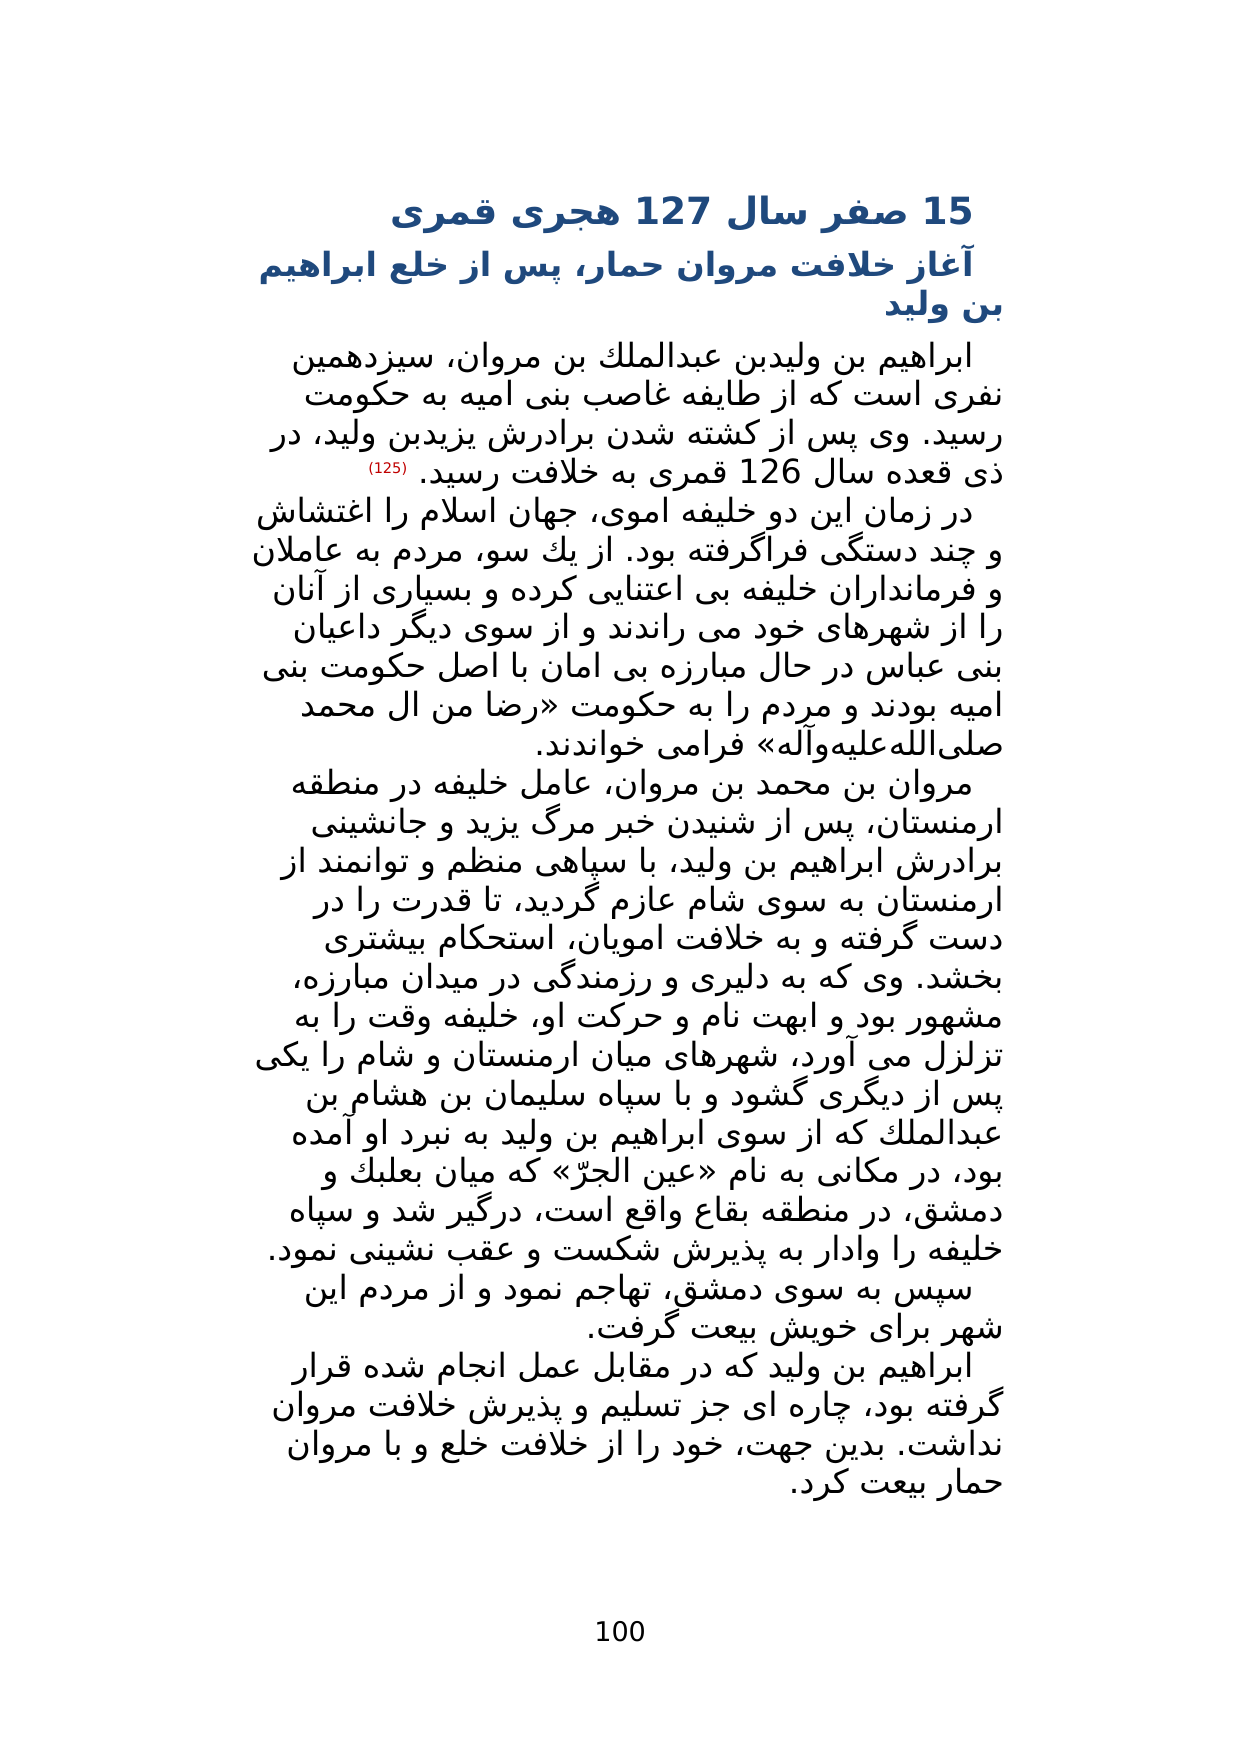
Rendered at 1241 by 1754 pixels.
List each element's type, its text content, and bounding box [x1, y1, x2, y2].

text در زمان اين دو خليفه اموى، جهان اسلام را اغتشاش و چند دستگى فراگرفته بود. از يك سو، مردم به عاملان و فرمانداران خليفه بى اعتنايى كرده و بسيارى از آنان را از شهرهاى خود مى راندند و از سوى ديگر داعيان بنى عباس در حال مبارزه بى امان با اصل حكومت بنى اميه بودند و مردم را به حكومت «رضا من ال محمد صلى‌الله‌عليه‌وآله» فرامى خواندند. [236, 491, 1004, 763]
text مروان بن محمد بن مروان، عامل خليفه در منطقه ارمنستان، پس از شنيدن خبر مرگ يزيد و جانشينى برادرش ابراهيم بن وليد، با سپاهى منظم و توانمند از ارمنستان به سوى شام عازم گرديد، تا قدرت را در دست گرفته و به خلافت امويان، استحكام بيشترى بخشد. وى كه به دليرى و رزمندگى در ميدان مبارزه، مشهور بود و ابهت نام و حركت او، خليفه وقت را به تزلزل مى آورد، شهرهاى ميان ارمنستان و شام را يكى پس از ديگرى گشود و با سپاه سليمان بن هشام بن عبدالملك كه از سوى ابراهيم بن وليد به نبرد او آمده بود، در مكانى به نام «عين الجرّ» كه ميان بعلبك و دمشق، در منطقه بقاع واقع است، درگير شد و سپاه خليفه را وادار به پذيرش شكست و عقب نشينى نمود. [236, 763, 1004, 1268]
text ابراهيم بن وليدبن عبدالملك بن مروان، سيزدهمين نفرى است كه از طايفه غاصب بنى اميه به حكومت رسيد. وى پس از كشته شدن برادرش يزيدبن وليد، در ذى قعده سال 126 قمرى به خلافت رسيد. (125) [236, 336, 1004, 491]
subtitle آغاز خلافت مروان حمار، پس از خلع ابراهيم بن وليد [236, 246, 1004, 323]
text ابراهيم بن وليد كه در مقابل عمل انجام شده قرار گرفته بود، چاره اى جز تسليم و پذيرش خلافت مروان نداشت. بدين جهت، خود را از خلافت خلع و با مروان حمار بيعت كرد. [236, 1346, 1004, 1502]
text سپس به سوى دمشق، تهاجم نمود و از مردم اين شهر براى خويش بيعت گرفت. [236, 1268, 1004, 1346]
subtitle 15 صفر سال 127 هجرى قمرى [236, 190, 1004, 233]
